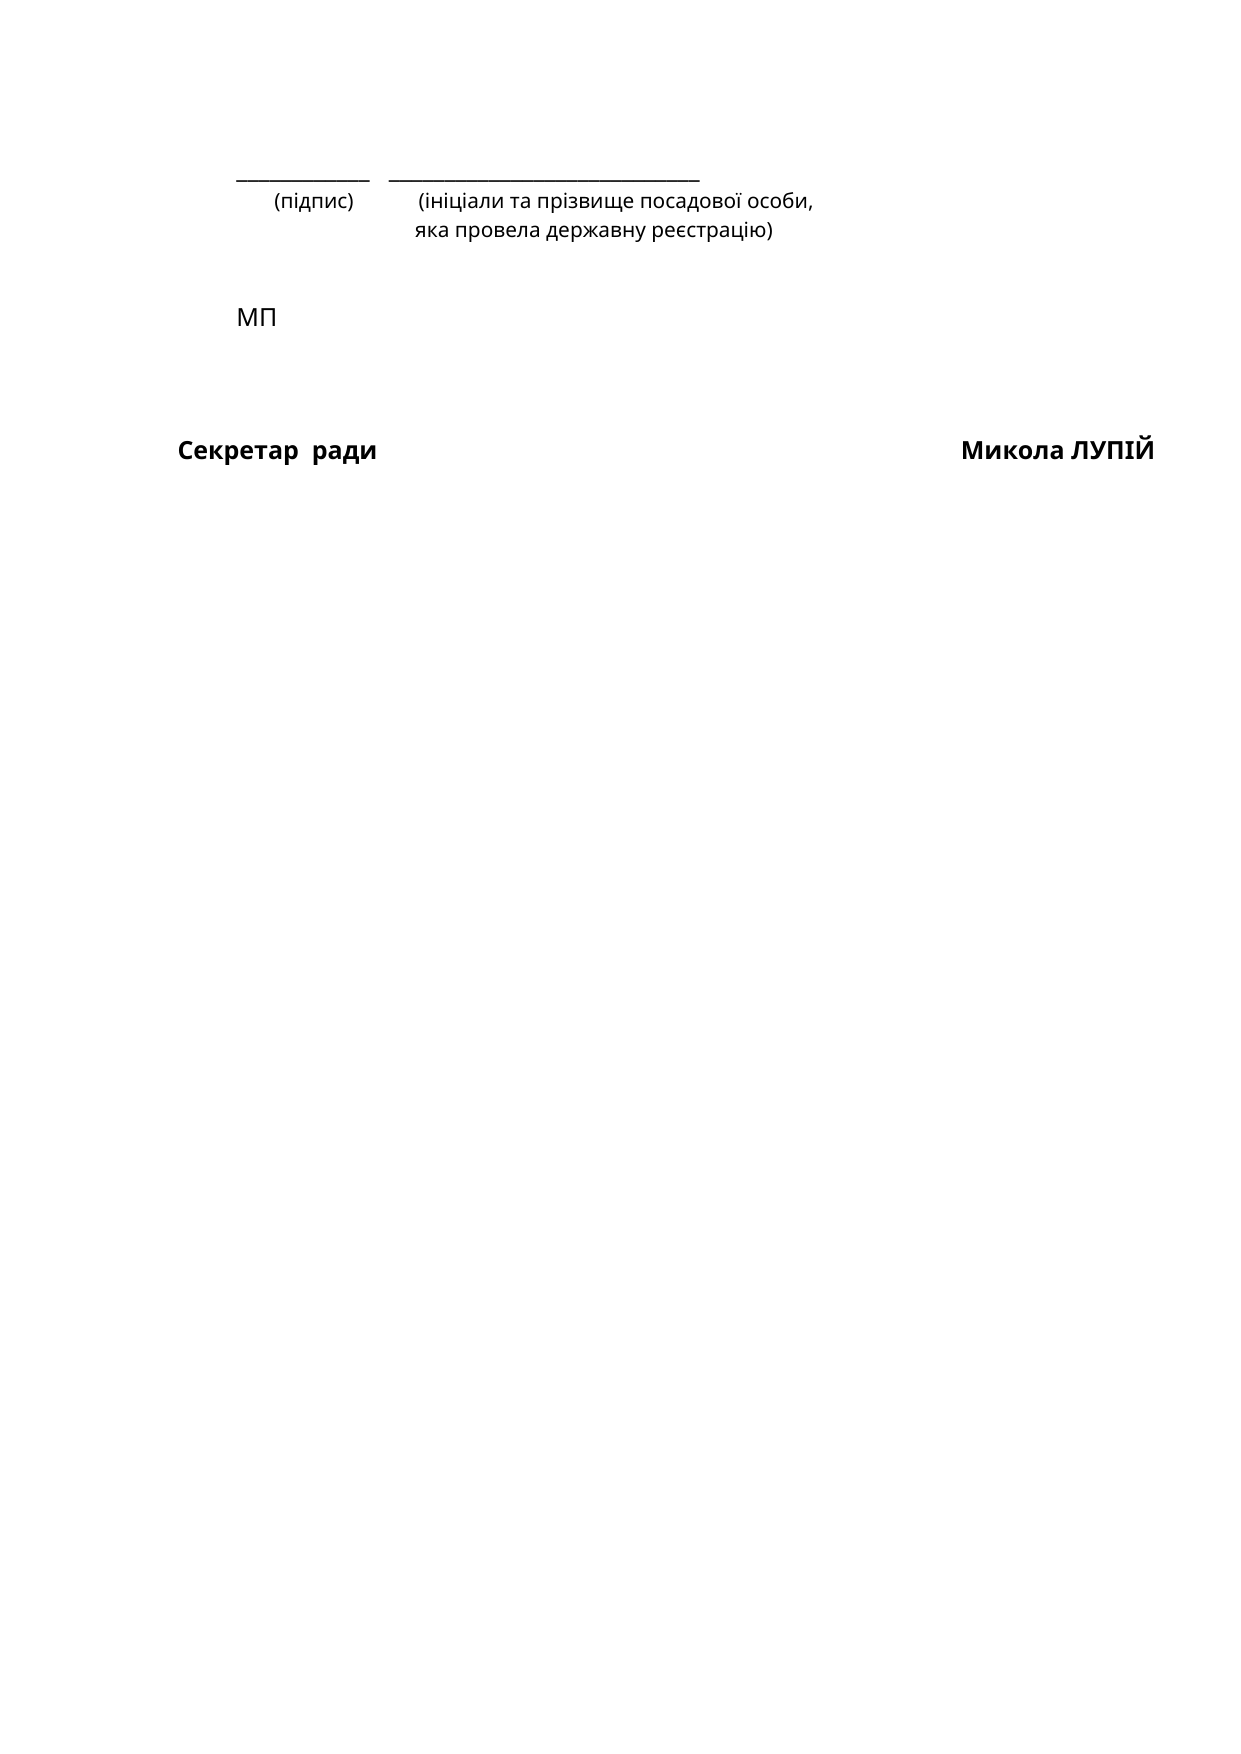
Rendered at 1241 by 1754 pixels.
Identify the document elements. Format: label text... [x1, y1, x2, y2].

text (підпис) (ініціали та прізвище посадової особи, [177, 186, 1181, 215]
text ____________ ____________________________ [177, 152, 1181, 186]
text Секретар ради Микола ЛУПІЙ [177, 433, 1181, 467]
text МП [177, 300, 1181, 334]
text яка провела державну реєстрацію) [177, 215, 1181, 243]
